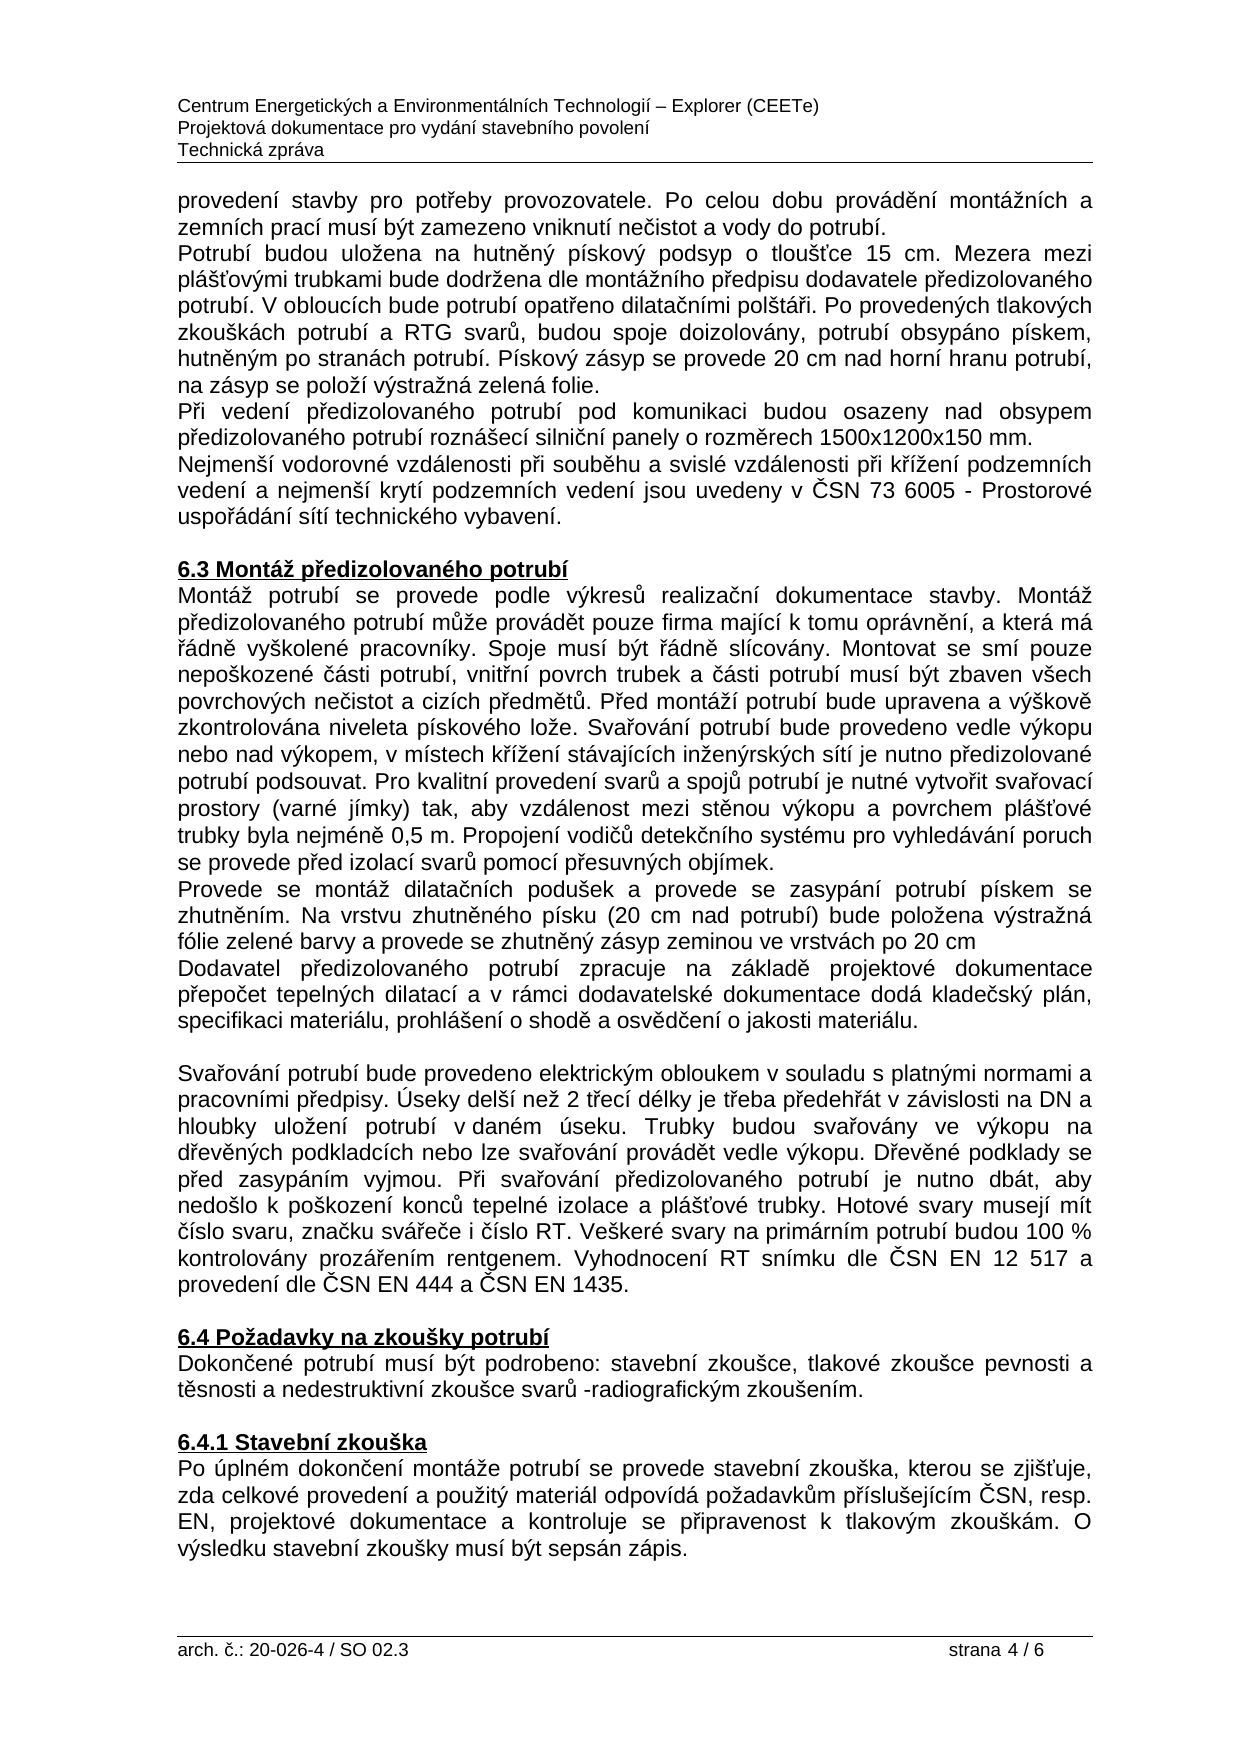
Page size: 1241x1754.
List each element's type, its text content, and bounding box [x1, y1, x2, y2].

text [177, 187, 1093, 240]
text 6.4 Požadavky na zkoušky potrubí [177, 1324, 1093, 1350]
text Dokončené potrubí musí být podrobeno: stavební zkoušce, tlakové zkoušce pevnosti a těsnosti a nedestruktivní zkoušce svarů -radiografickým zkoušením. [177, 1350, 1093, 1403]
text 6.3 Montáž předizolovaného potrubí [177, 556, 1093, 582]
text Při vedení předizolovaného potrubí pod komunikaci budou osazeny nad obsypem předizolovaného potrubí roznášecí silniční panely o rozměrech 1500x1200x150 mm. [177, 398, 1093, 451]
text Nejmenší vodorovné vzdálenosti při souběhu a svislé vzdálenosti při křížení podzemních vedení a nejmenší krytí podzemních vedení jsou uvedeny v ČSN 73 6005 - Prostorové uspořádání sítí technického vybavení. [177, 451, 1093, 530]
text Montáž potrubí se provede podle výkresů realizační dokumentace stavby. Montáž předizolovaného potrubí může provádět pouze firma mající k tomu oprávnění, a která má řádně vyškolené pracovníky. Spoje musí být řádně slícovány. Montovat se smí pouze nepoškozené části potrubí, vnitřní povrch trubek a části potrubí musí být zbaven všech povrchových nečistot a cizích předmětů. Před montáží potrubí bude upravena a výškově zkontrolována niveleta pískového lože. Svařování potrubí bude provedeno vedle výkopu nebo nad výkopem, v místech křížení stávajících inženýrských sítí je nutno předizolované potrubí podsouvat. Pro kvalitní provedení svarů a spojů potrubí je nutné vytvořit svařovací prostory (varné jímky) tak, aby vzdálenost mezi stěnou výkopu a povrchem plášťové trubky byla nejméně 0,5 m. Propojení vodičů detekčního systému pro vyhledávání poruch se provede před izolací svarů pomocí přesuvných objímek. [177, 582, 1093, 876]
text Po úplném dokončení montáže potrubí se provede stavební zkouška, kterou se zjišťuje, zda celkové provedení a použitý materiál odpovídá požadavkům příslušejícím ČSN, resp. EN, projektové dokumentace a kontroluje se připravenost k tlakovým zkouškám. O výsledku stavební zkoušky musí být sepsán zápis. [177, 1455, 1093, 1561]
text Provede se montáž dilatačních podušek a provede se zasypání potrubí pískem se zhutněním. Na vrstvu zhutněného písku (20 cm nad potrubí) bude položena výstražná fólie zelené barvy a provede se zhutněný zásyp zeminou ve vrstvách po 20 cm [177, 876, 1093, 955]
text Dodavatel předizolovaného potrubí zpracuje na základě projektové dokumentace přepočet tepelných dilatací a v rámci dodavatelské dokumentace dodá kladečský plán, specifikaci materiálu, prohlášení o shodě a osvědčení o jakosti materiálu. [177, 955, 1093, 1034]
text 6.4.1 Stavební zkouška [177, 1429, 1093, 1455]
text Svařování potrubí bude provedeno elektrickým obloukem v souladu s platnými normami a pracovními předpisy. Úseky delší než 2 třecí délky je třeba předehřát v závislosti na DN a hloubky uložení potrubí v daném úseku. Trubky budou svařovány ve výkopu na dřevěných podkladcích nebo lze svařování provádět vedle výkopu. Dřevěné podklady se před zasypáním vyjmou. Při svařování předizolovaného potrubí je nutno dbát, aby nedošlo k poškození konců tepelné izolace a plášťové trubky. Hotové svary musejí mít číslo svaru, značku svářeče i číslo RT. Veškeré svary na primárním potrubí budou 100 % kontrolovány prozářením rentgenem. Vyhodnocení RT snímku dle ČSN EN 12 517 a provedení dle ČSN EN 444 a ČSN EN 1435. [177, 1060, 1093, 1297]
text Potrubí budou uložena na hutněný pískový podsyp o tloušťce 15 cm. Mezera mezi plášťovými trubkami bude dodržena dle montážního předpisu dodavatele předizolovaného potrubí. V obloucích bude potrubí opatřeno dilatačními polštáři. Po provedených tlakových zkouškách potrubí a RTG svarů, budou spoje doizolovány, potrubí obsypáno pískem, hutněným po stranách potrubí. Pískový zásyp se provede 20 cm nad horní hranu potrubí, na zásyp se položí výstražná zelená folie. [177, 240, 1093, 398]
